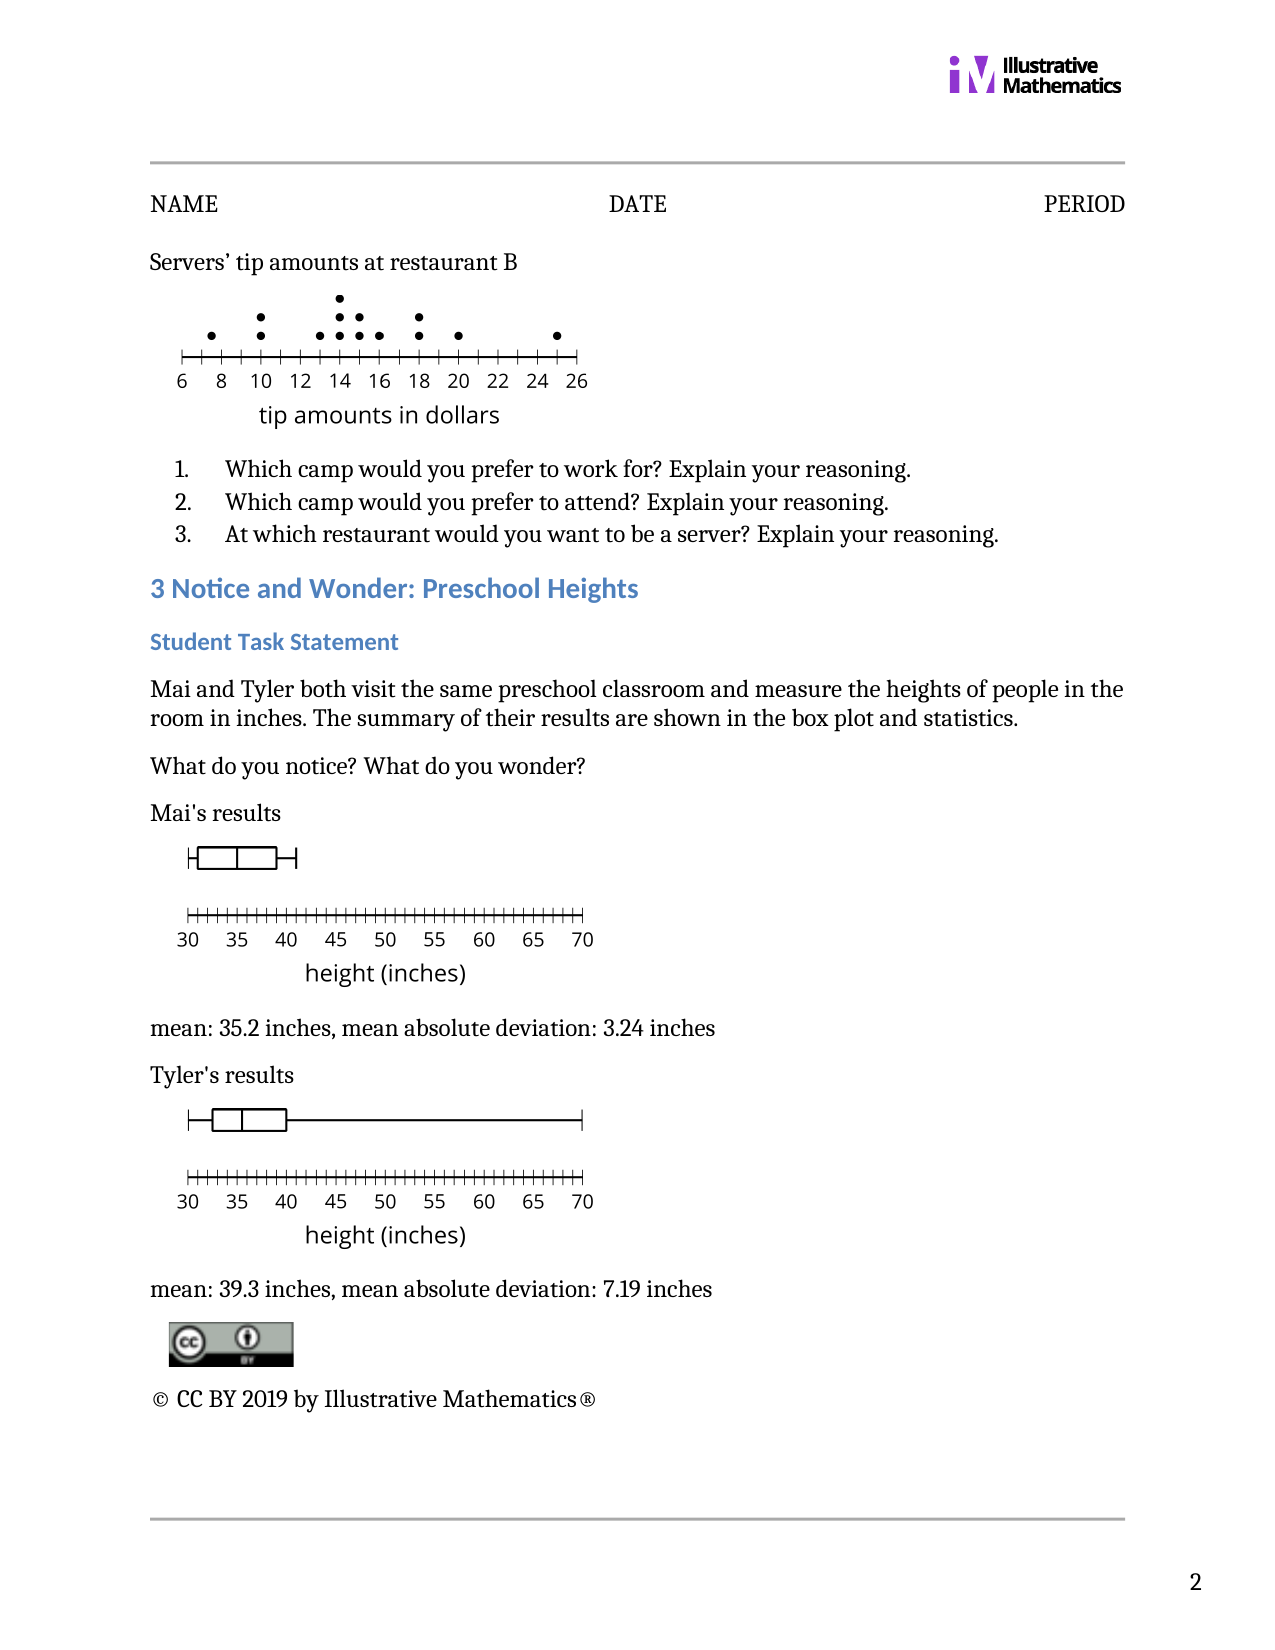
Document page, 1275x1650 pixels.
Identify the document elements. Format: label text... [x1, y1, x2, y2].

text mean: 35.2 inches, mean absolute deviation: 3.24 inches [150, 1013, 1125, 1042]
picture [168, 295, 596, 437]
picture [949, 55, 1121, 93]
text mean: 39.3 inches, mean absolute deviation: 7.19 inches [150, 1275, 1125, 1304]
list ​​​​​​Which camp would you prefer to work for? Explain your reasoning. [175, 455, 1125, 484]
picture [168, 1108, 602, 1257]
text © CC BY 2019 by Illustrative Mathematics® [150, 1385, 1125, 1414]
text Mai's results [150, 799, 1125, 828]
list At which restaurant would you want to be a server? Explain your reasoning. [175, 520, 1125, 549]
list Which camp would you prefer to attend? Explain your reasoning. [175, 488, 1125, 516]
picture [168, 1322, 294, 1367]
subtitle Student Task Statement [150, 626, 1125, 657]
text Mai and Tyler both visit the same preschool classroom and measure the heights of people in the room in inches. The summary of their results are shown in the box plot and statistics. [150, 675, 1125, 733]
subtitle 3 Notice and Wonder: Preschool Heights [150, 570, 1125, 605]
text Tyler's results [150, 1061, 1125, 1090]
text What do you notice? What do you wonder? [150, 752, 1125, 780]
text Servers’ tip amounts at restaurant B [150, 247, 1125, 276]
picture [168, 846, 602, 995]
